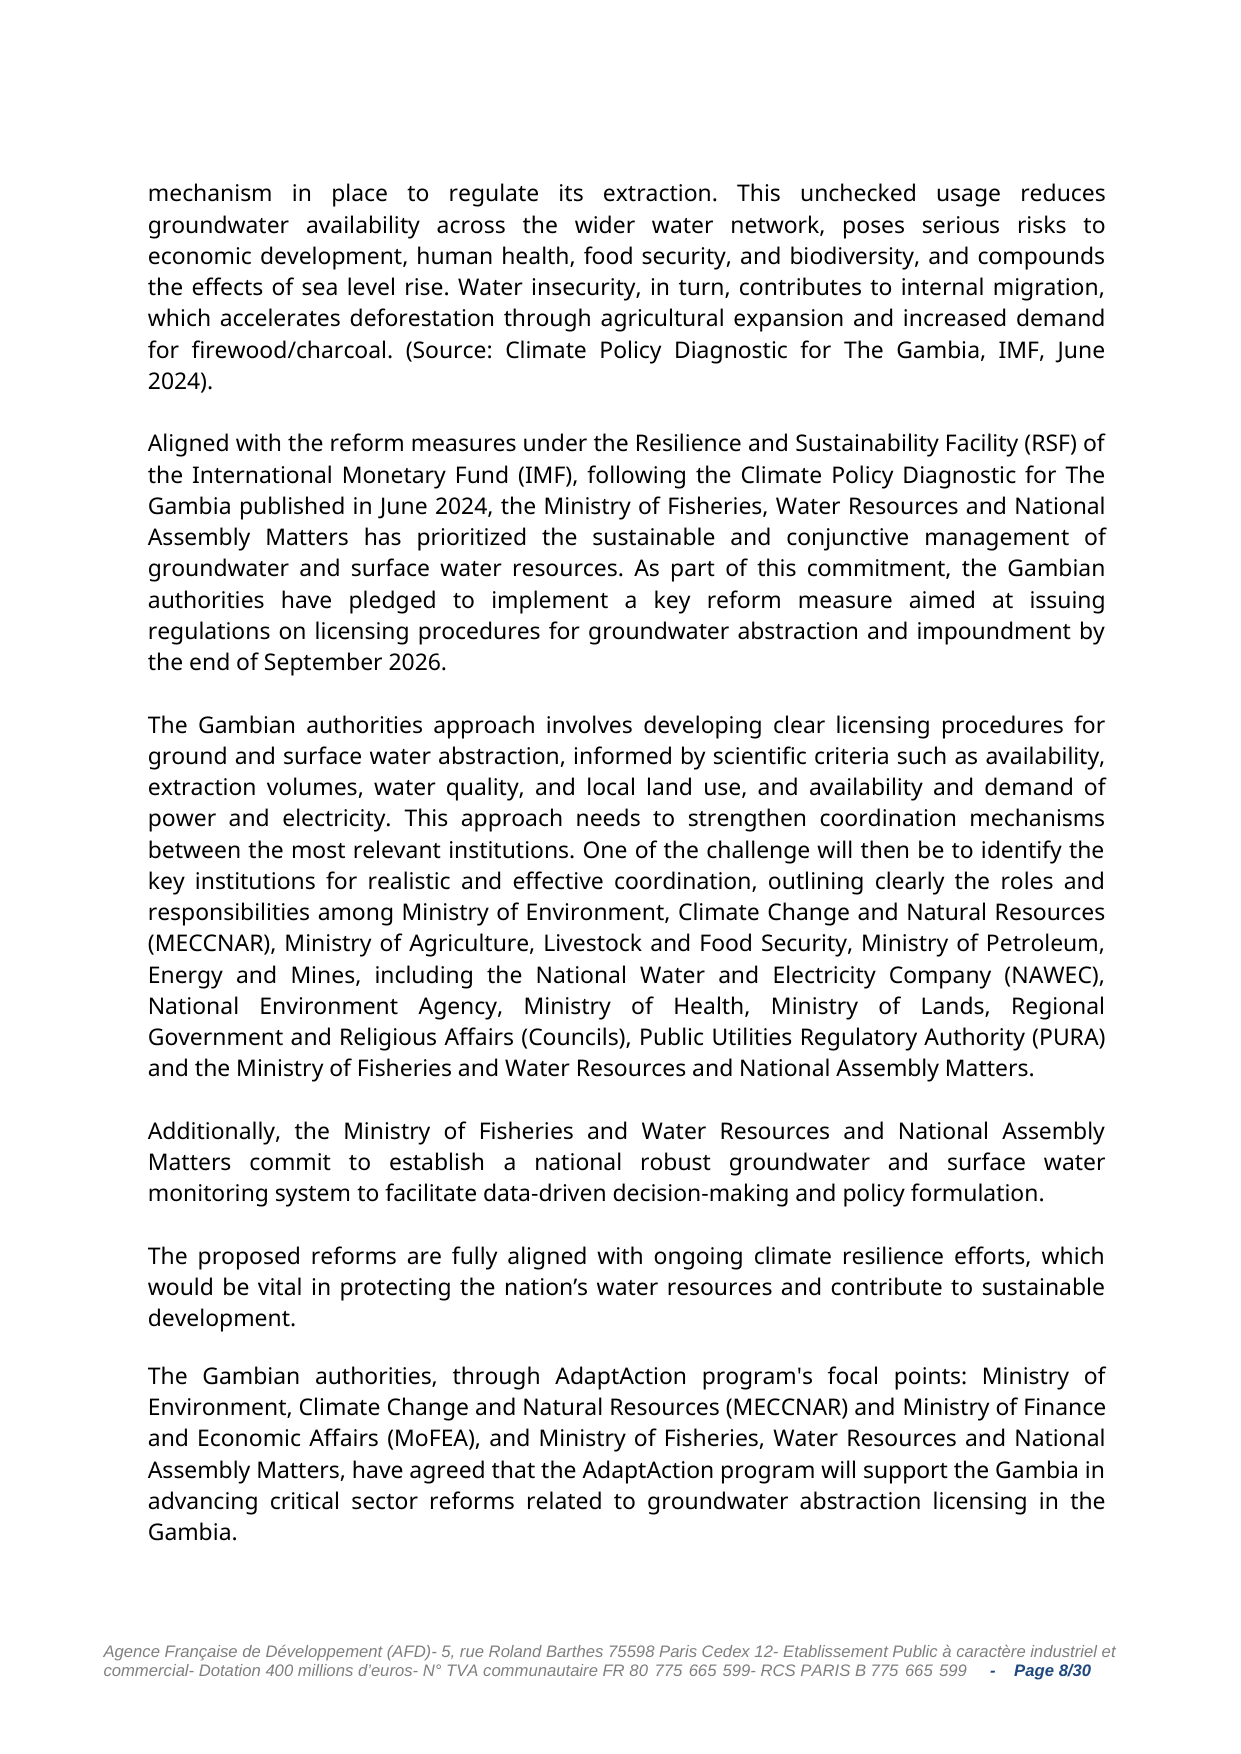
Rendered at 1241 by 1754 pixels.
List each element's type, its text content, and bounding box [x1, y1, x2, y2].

text The proposed reforms are fully aligned with ongoing climate resilience efforts, which would be vital in protecting the nation’s water resources and contribute to sustainable development. [148, 1240, 1106, 1333]
text The Gambian authorities, through AdaptAction program's focal points: Ministry of Environment, Climate Change and Natural Resources (MECCNAR) and Ministry of Finance and Economic Affairs (MoFEA), and Ministry of Fisheries, Water Resources and National Assembly Matters, have agreed that the AdaptAction program will support the Gambia in advancing critical sector reforms related to groundwater abstraction licensing in the Gambia. [148, 1360, 1106, 1547]
text Aligned with the reform measures under the Resilience and Sustainability Facility (RSF) of the International Monetary Fund (IMF), following the Climate Policy Diagnostic for The Gambia published in June 2024, the Ministry of Fisheries, Water Resources and National Assembly Matters has prioritized the sustainable and conjunctive management of groundwater and surface water resources. As part of this commitment, the Gambian authorities have pledged to implement a key reform measure aimed at issuing regulations on licensing procedures for groundwater abstraction and impoundment by the end of September 2026. [148, 427, 1106, 677]
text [148, 177, 1106, 396]
text Additionally, the Ministry of Fisheries and Water Resources and National Assembly Matters commit to establish a national robust groundwater and surface water monitoring system to facilitate data-driven decision-making and policy formulation. [148, 1115, 1106, 1208]
text The Gambian authorities approach involves developing clear licensing procedures for ground and surface water abstraction, informed by scientific criteria such as availability, extraction volumes, water quality, and local land use, and availability and demand of power and electricity. This approach needs to strengthen coordination mechanisms between the most relevant institutions. One of the challenge will then be to identify the key institutions for realistic and effective coordination, outlining clearly the roles and responsibilities among Ministry of Environment, Climate Change and Natural Resources (MECCNAR), Ministry of Agriculture, Livestock and Food Security, Ministry of Petroleum, Energy and Mines, including the National Water and Electricity Company (NAWEC), National Environment Agency, Ministry of Health, Ministry of Lands, Regional Government and Religious Affairs (Councils), Public Utilities Regulatory Authority (PURA) and the Ministry of Fisheries and Water Resources and National Assembly Matters. [148, 708, 1106, 1083]
